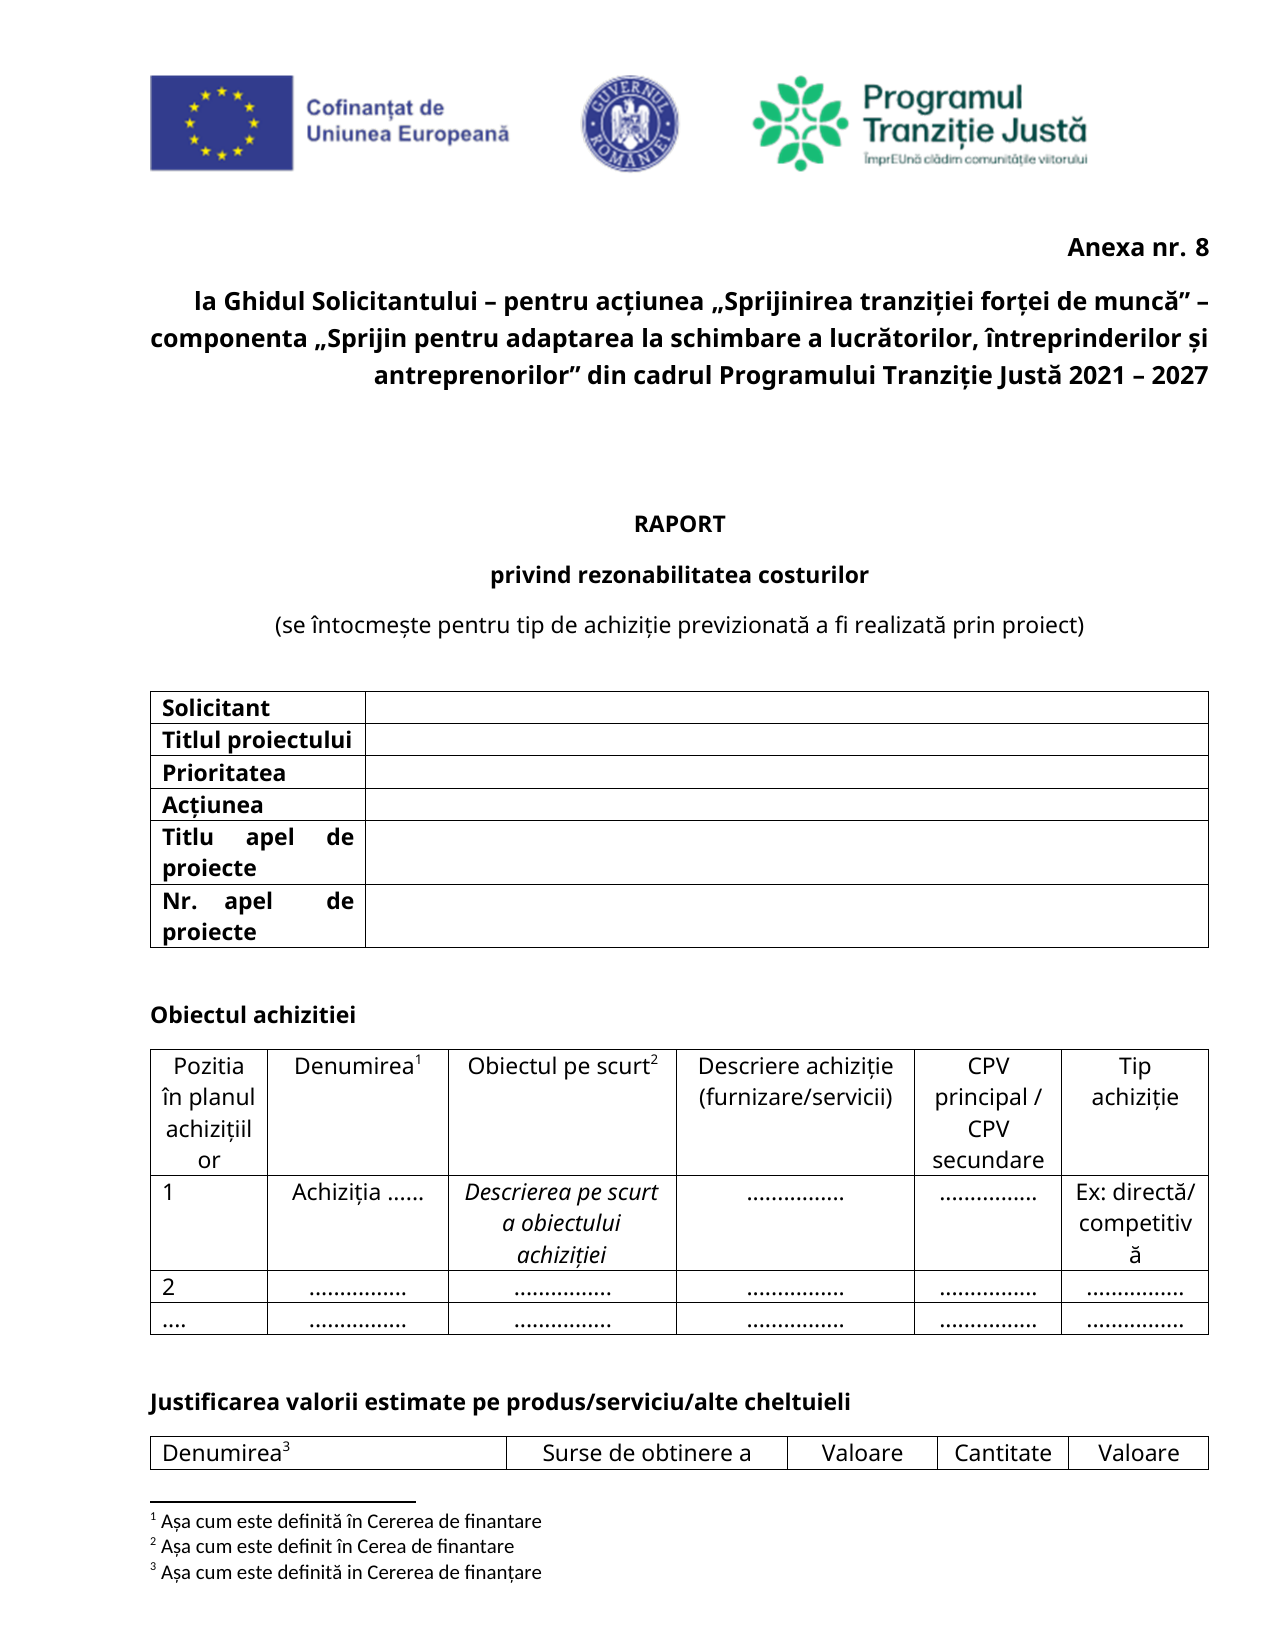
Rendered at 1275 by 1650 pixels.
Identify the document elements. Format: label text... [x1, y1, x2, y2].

table_header Surse de obtinere a valorii estimate [507, 1437, 787, 1468]
table_header Descriere achiziție (furnizare/servicii) [677, 1050, 914, 1175]
table_cell ................ [915, 1176, 1061, 1270]
text privind rezonabilitatea costurilor [150, 559, 1209, 590]
table_header [366, 692, 1208, 723]
table_cell 1 [151, 1176, 267, 1270]
table_cell ................ [1062, 1303, 1208, 1334]
table_cell Descrierea pe scurt a obiectului achiziției [449, 1176, 676, 1270]
table_cell [366, 885, 1208, 947]
table_cell Titlul proiectului [151, 724, 365, 755]
table_header Cantitate [938, 1437, 1068, 1468]
table_cell Achiziția ...... [268, 1176, 448, 1270]
picture [150, 75, 1089, 176]
table_cell ................ [677, 1303, 914, 1334]
table_header Denumirea [151, 1437, 506, 1468]
text Justificarea valorii estimate pe produs/serviciu/alte cheltuieli [150, 1386, 1209, 1417]
table_cell ................ [1062, 1271, 1208, 1302]
table_cell Prioritatea [151, 756, 365, 788]
text la Ghidul Solicitantului – pentru acțiunea „Sprijinirea tranziției forței de muncă” – componenta „Sprijin pentru adaptarea la schimbare a lucrătorilor, întreprinderilor și antreprenorilor” din cadrul Programului Tranziție Justă 2021 – 2027 [150, 284, 1209, 391]
table_header Obiectul pe scurt [449, 1050, 676, 1175]
table_cell Ex: directă/ competitivă [1062, 1176, 1208, 1270]
text Obiectul achizitiei [150, 998, 1209, 1030]
table_cell ................ [677, 1176, 914, 1270]
table_header Pozitia în planul achizițiilor [151, 1050, 267, 1175]
table_header Valoare totala fara TVA (lei) [1069, 1437, 1208, 1468]
table_cell .... [151, 1303, 267, 1334]
table_cell [366, 789, 1208, 820]
table_cell ................ [915, 1303, 1061, 1334]
table_cell [366, 724, 1208, 755]
table_cell ................ [449, 1303, 676, 1334]
table_header Solicitant [151, 692, 365, 723]
table_cell [366, 821, 1208, 883]
table_cell ................ [268, 1303, 448, 1334]
table_header Denumirea [268, 1050, 448, 1175]
table_cell ................ [677, 1271, 914, 1302]
table_cell [366, 756, 1208, 788]
table_cell Nr. apel de proiecte [151, 885, 365, 947]
table_header CPV principal / CPV secundare [915, 1050, 1061, 1175]
table_header Valoare unitara fara TVA (Lei) [788, 1437, 937, 1468]
table_cell Acțiunea [151, 789, 365, 820]
text (se întocmește pentru tip de achiziție previzionată a fi realizată prin proiect) [150, 609, 1209, 640]
text RAPORT [150, 508, 1209, 539]
table_cell 2 [151, 1271, 267, 1302]
table_header Tip achiziție [1062, 1050, 1208, 1175]
table_cell Titlu apel de proiecte [151, 821, 365, 883]
table_cell ................ [268, 1271, 448, 1302]
table_cell ................ [449, 1271, 676, 1302]
table_cell ................ [915, 1271, 1061, 1302]
text Anexa nr. 8 [150, 229, 1209, 263]
